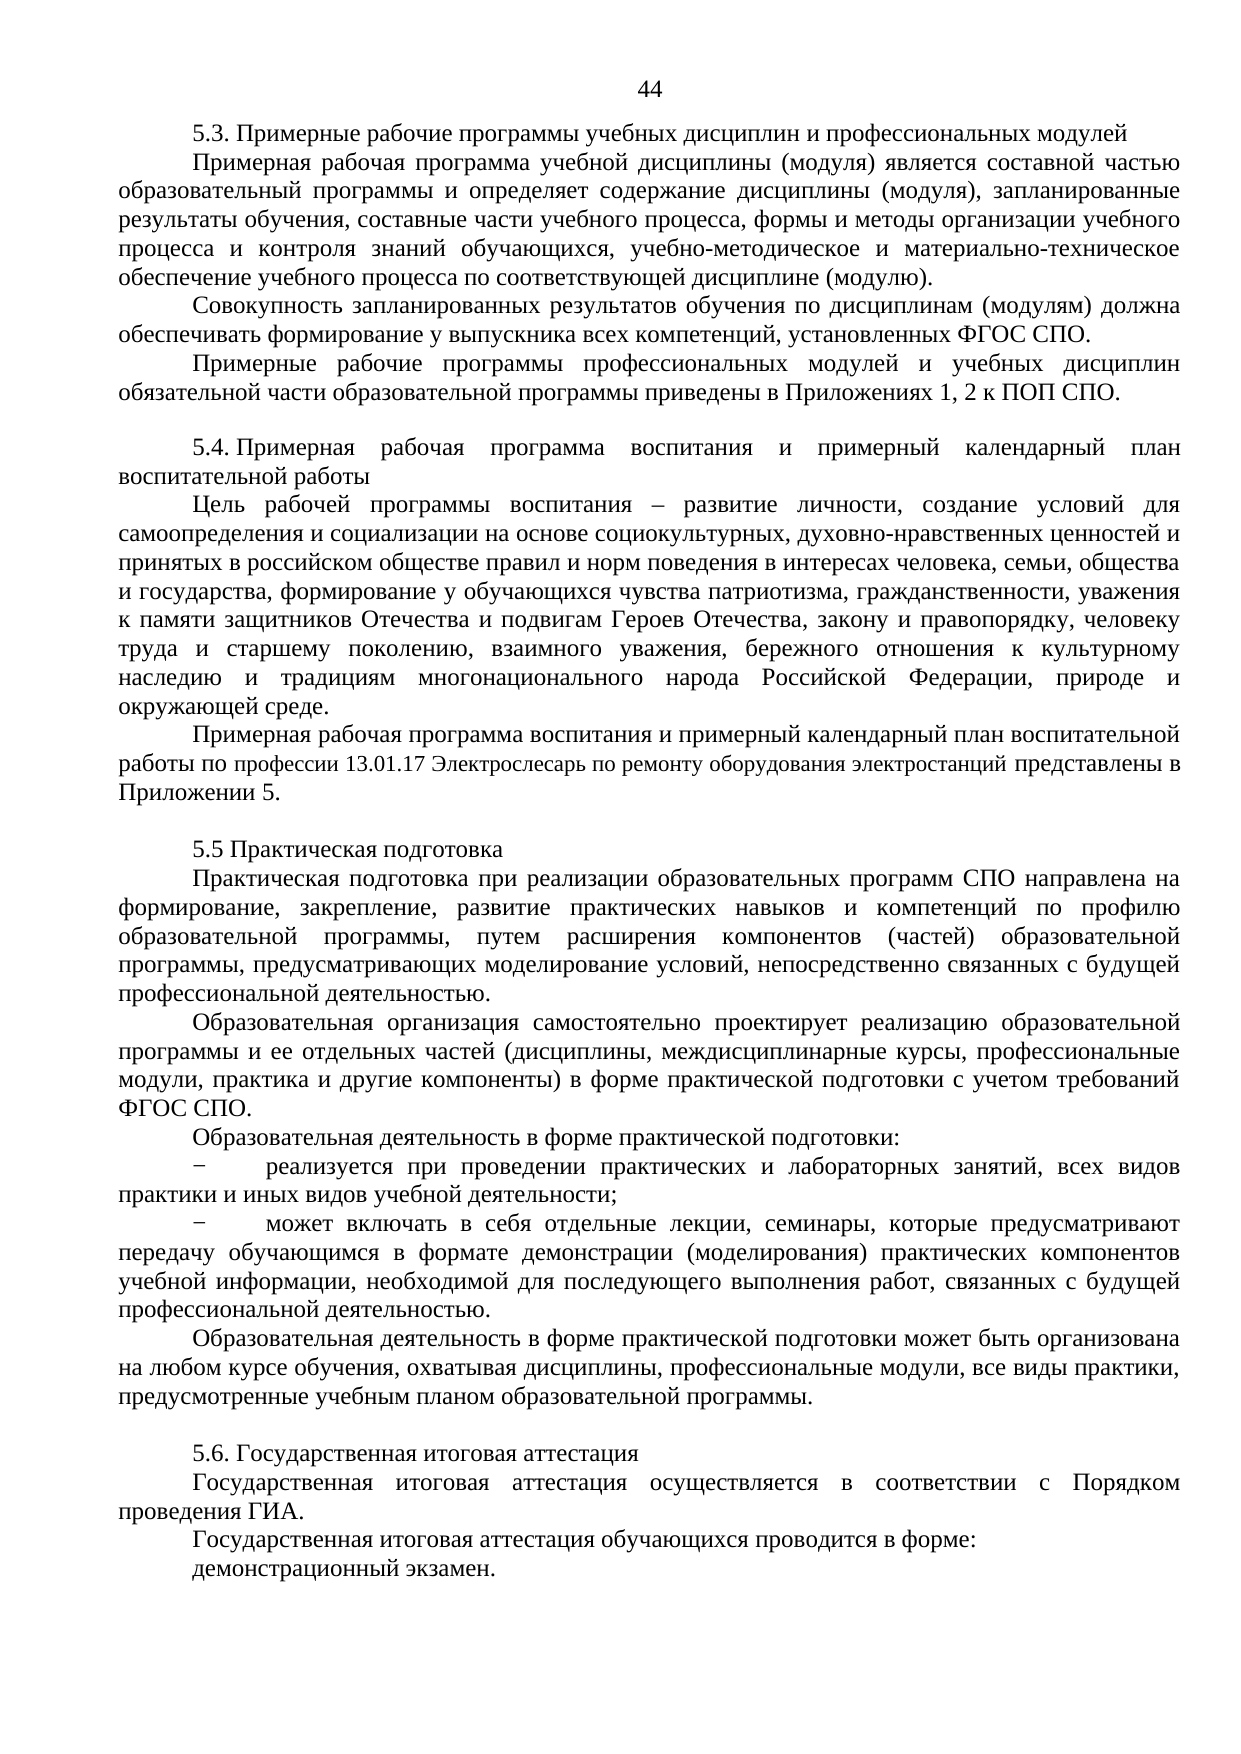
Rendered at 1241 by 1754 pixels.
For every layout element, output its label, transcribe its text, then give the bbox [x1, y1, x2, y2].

text 5.6. Государственная итоговая аттестация [118, 1438, 1181, 1467]
text Образовательная деятельность в форме практической подготовки: [118, 1122, 1181, 1151]
text Цель рабочей программы воспитания – развитие личности, создание условий для самоопределения и социализации на основе социокультурных, духовно-нравственных ценностей и принятых в российском обществе правил и норм поведения в интересах человека, семьи, общества и государства, формирование у обучающихся чувства патриотизма, гражданственности, уважения к памяти защитников Отечества и подвигам Героев Отечества, закону и правопорядку, человеку труда и старшему поколению, взаимного уважения, бережного отношения к культурному наследию и традициям многонационального народа Российской Федерации, природе и окружающей среде. [118, 489, 1181, 719]
text Примерная рабочая программа воспитания и примерный календарный план воспитательной работы по профессии 13.01.17 Электрослесарь по ремонту оборудования электростанций представлены в Приложении 5. [118, 719, 1181, 806]
text 5.5 Практическая подготовка [118, 834, 1181, 863]
text 5.3. Примерные рабочие программы учебных дисциплин и профессиональных модулей [118, 118, 1181, 147]
list может включать в себя отдельные лекции, семинары, которые предусматривают передачу обучающимся в формате демонстрации (моделирования) практических компонентов учебной информации, необходимой для последующего выполнения работ, связанных с будущей профессиональной деятельностью. [118, 1208, 1181, 1323]
text Образовательная деятельность в форме практической подготовки может быть организована на любом курсе обучения, охватывая дисциплины, профессиональные модули, все виды практики, предусмотренные учебным планом образовательной программы. [118, 1323, 1181, 1409]
text Примерная рабочая программа учебной дисциплины (модуля) является составной частью образовательный программы и определяет содержание дисциплины (модуля), запланированные результаты обучения, составные части учебного процесса, формы и методы организации учебного процесса и контроля знаний обучающихся, учебно-методическое и материально-техническое обеспечение учебного процесса по соответствующей дисциплине (модулю). [118, 147, 1181, 291]
text Примерные рабочие программы профессиональных модулей и учебных дисциплин обязательной части образовательной программы приведены в Приложениях 1, 2 к ПОП СПО. [118, 348, 1181, 406]
text Государственная итоговая аттестация осуществляется в соответствии с Порядком проведения ГИА. [118, 1467, 1181, 1524]
text демонстрационный экзамен. [118, 1553, 1181, 1582]
text Государственная итоговая аттестация обучающихся проводится в форме: [118, 1524, 1181, 1553]
list реализуется при проведении практических и лабораторных занятий, всех видов практики и иных видов учебной деятельности; [118, 1151, 1181, 1208]
text Практическая подготовка при реализации образовательных программ СПО направлена на формирование, закрепление, развитие практических навыков и компетенций по профилю образовательной программы, путем расширения компонентов (частей) образовательной программы, предусматривающих моделирование условий, непосредственно связанных с будущей профессиональной деятельностью. [118, 863, 1181, 1007]
text Совокупность запланированных результатов обучения по дисциплинам (модулям) должна обеспечивать формирование у выпускника всех компетенций, установленных ФГОС СПО. [118, 291, 1181, 348]
text 5.4. Примерная рабочая программа воспитания и примерный календарный план воспитательной работы [118, 432, 1181, 489]
text Образовательная организация самостоятельно проектирует реализацию образовательной программы и ее отдельных частей (дисциплины, междисциплинарные курсы, профессиональные модули, практика и другие компоненты) в форме практической подготовки с учетом требований ФГОС СПО. [118, 1007, 1181, 1122]
